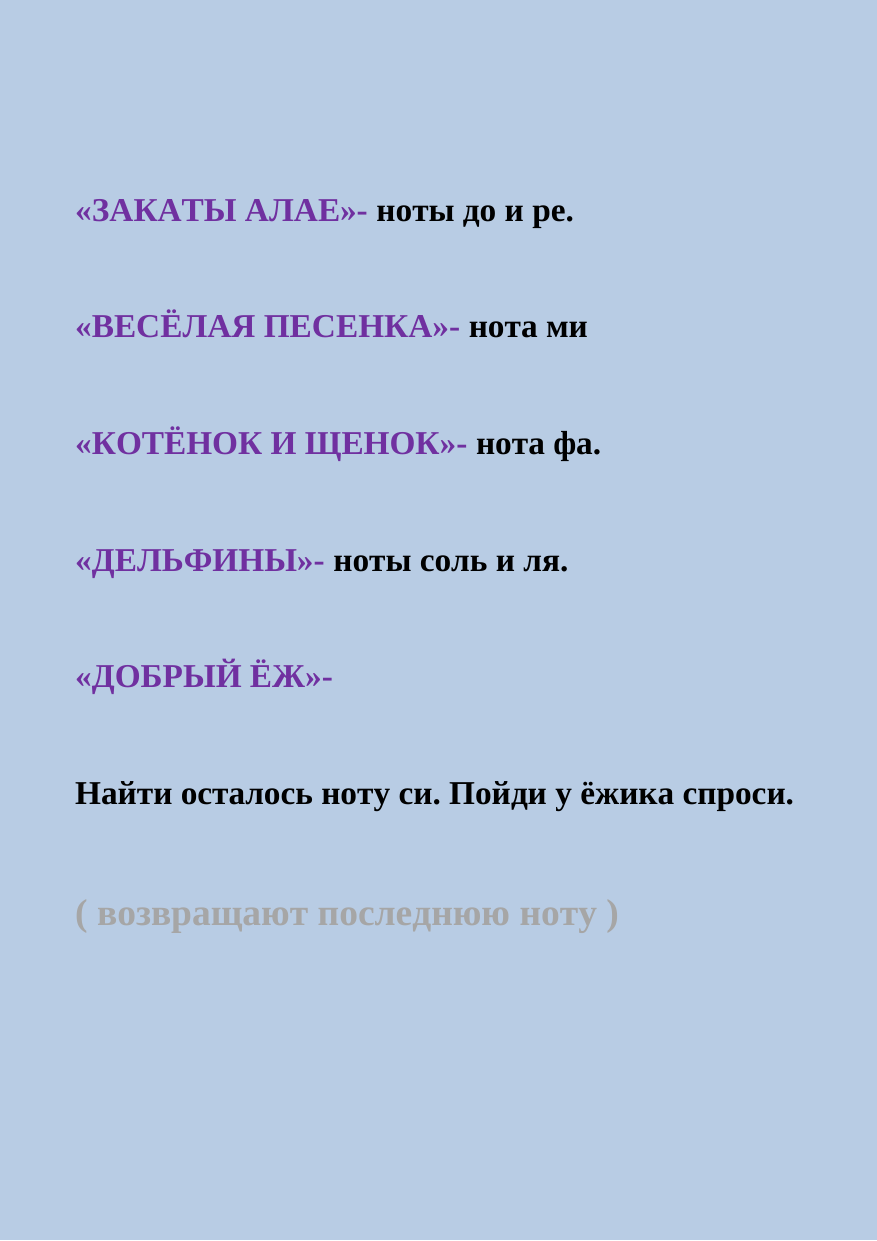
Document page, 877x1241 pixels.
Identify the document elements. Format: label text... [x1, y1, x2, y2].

text «ЗАКАТЫ АЛАЕ»- ноты до и ре. [75, 190, 802, 228]
text «КОТЁНОК И ЩЕНОК»- нота фа. [75, 423, 802, 462]
text ( возвращают последнюю ноту ) [75, 890, 802, 933]
text Найти осталось ноту си. Пойди у ёжика спроси. [75, 773, 802, 812]
text «ДОБРЫЙ ЁЖ»- [75, 657, 802, 695]
text «ВЕСЁЛАЯ ПЕСЕНКА»- нота ми [75, 307, 802, 345]
text «ДЕЛЬФИНЫ»- ноты соль и ля. [75, 540, 802, 578]
